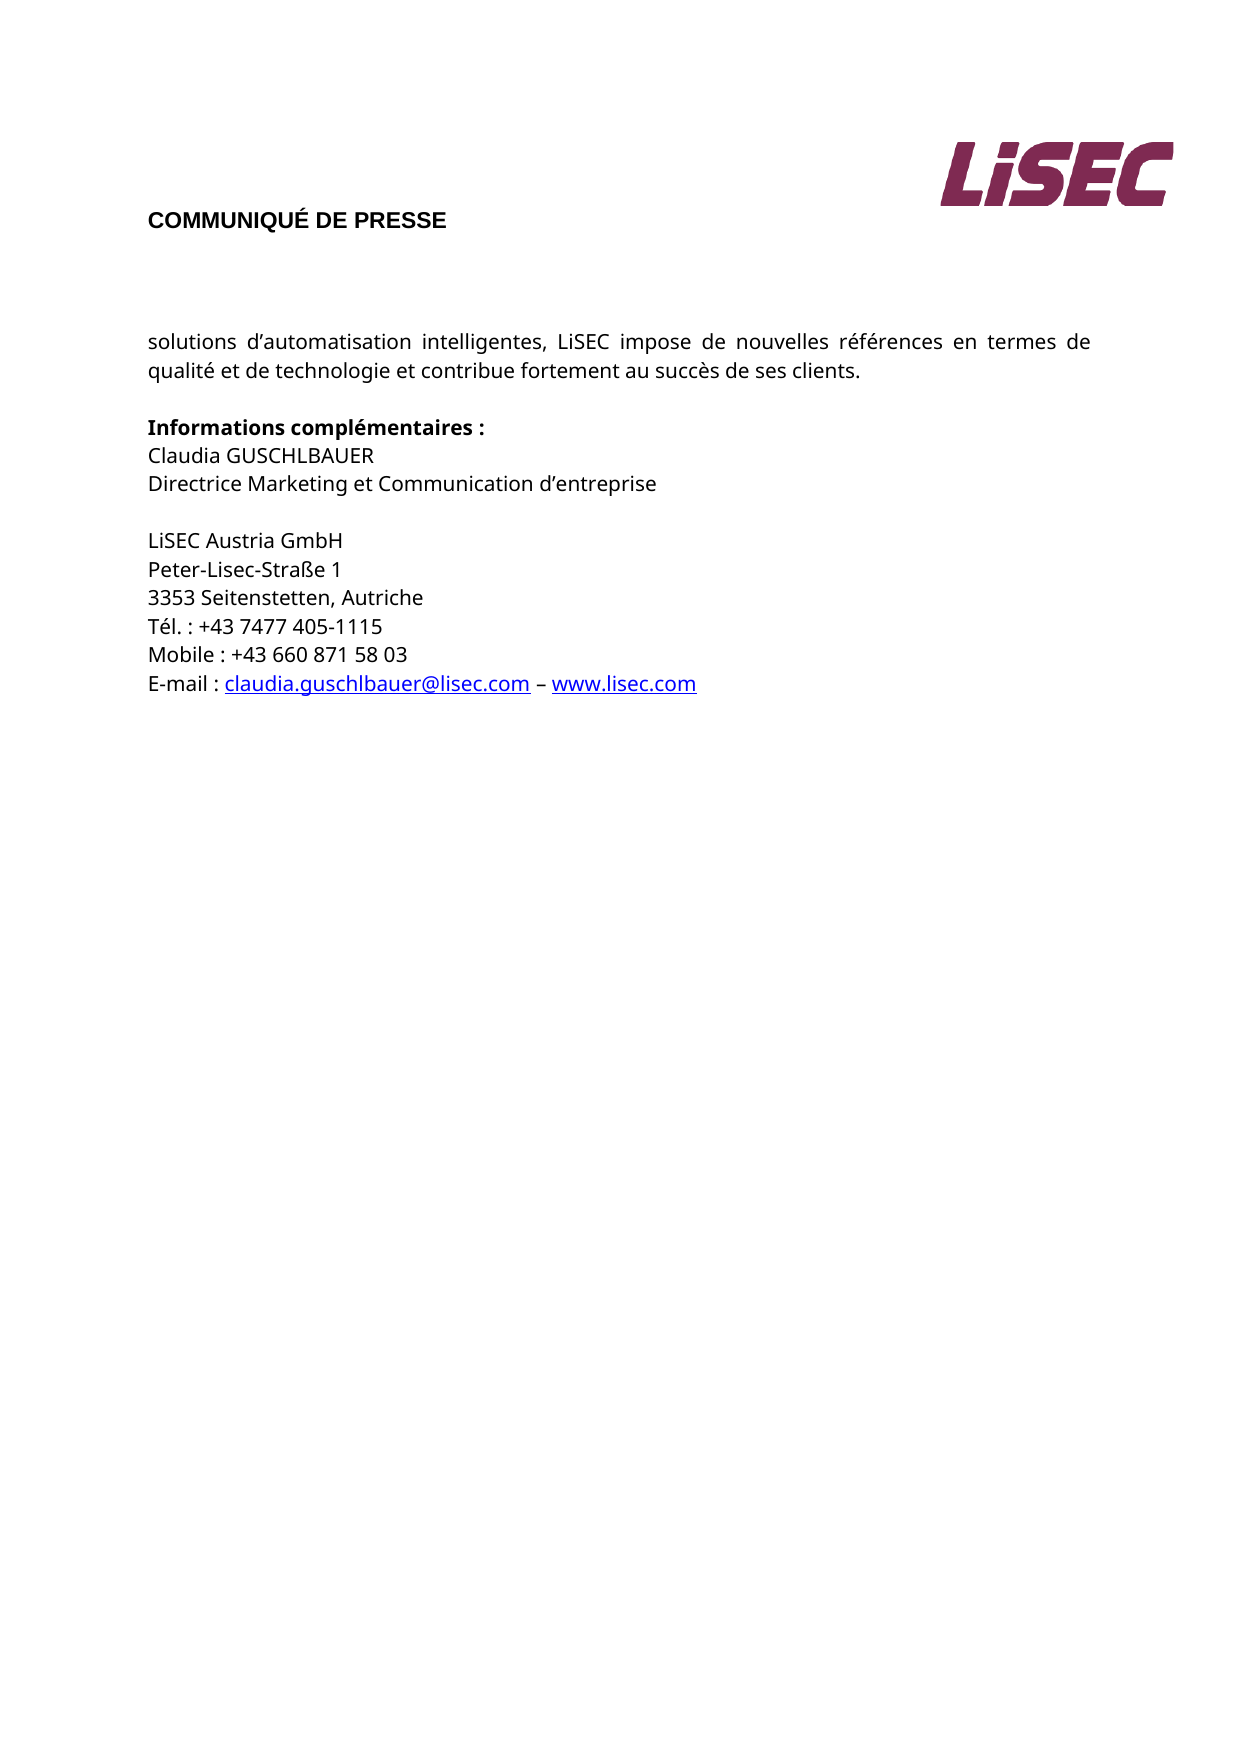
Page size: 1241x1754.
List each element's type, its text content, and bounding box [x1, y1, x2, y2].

text Directrice Marketing et Communication d’entreprise [148, 469, 1240, 498]
text 3353 Seitenstetten, Autriche Tél. : +43 7477 405-1115 Mobile : +43 660 871 58 03 E-mail : claudia.guschlbauer@lisec.com – www.lisec.com [148, 583, 1093, 697]
text LiSEC Austria GmbH Peter-Lisec-Straße 1 [148, 526, 1093, 583]
text Informations complémentaires : Claudia GUSCHLBAUER [148, 413, 1240, 469]
picture [939, 142, 1173, 205]
